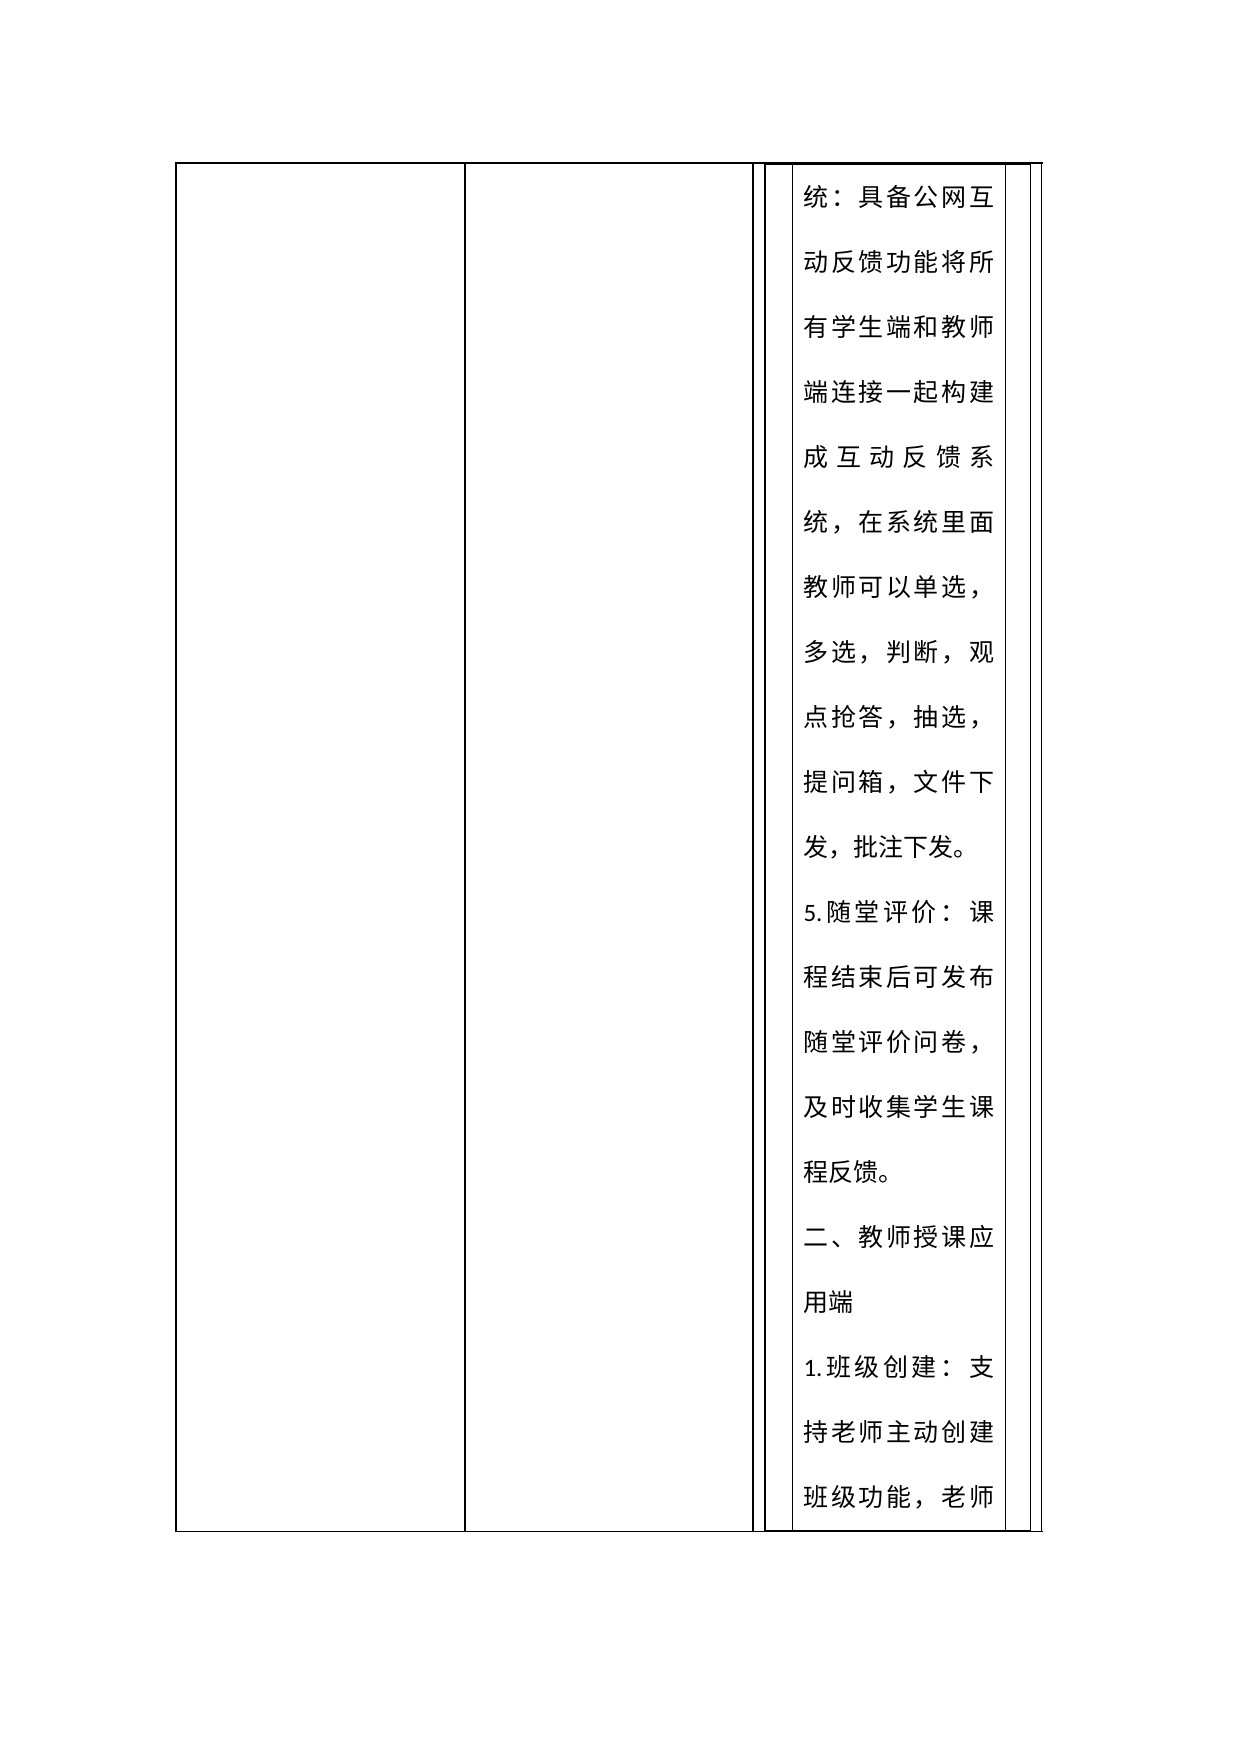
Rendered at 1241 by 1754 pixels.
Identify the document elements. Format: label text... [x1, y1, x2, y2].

table_cell ★ [177, 164, 464, 1531]
table_cell [1006, 165, 1030, 1530]
table_cell [754, 164, 764, 1531]
table_cell [1031, 164, 1041, 1531]
table_cell 3 [466, 164, 752, 1531]
table_cell [793, 165, 1005, 1530]
table_cell [766, 165, 792, 1530]
